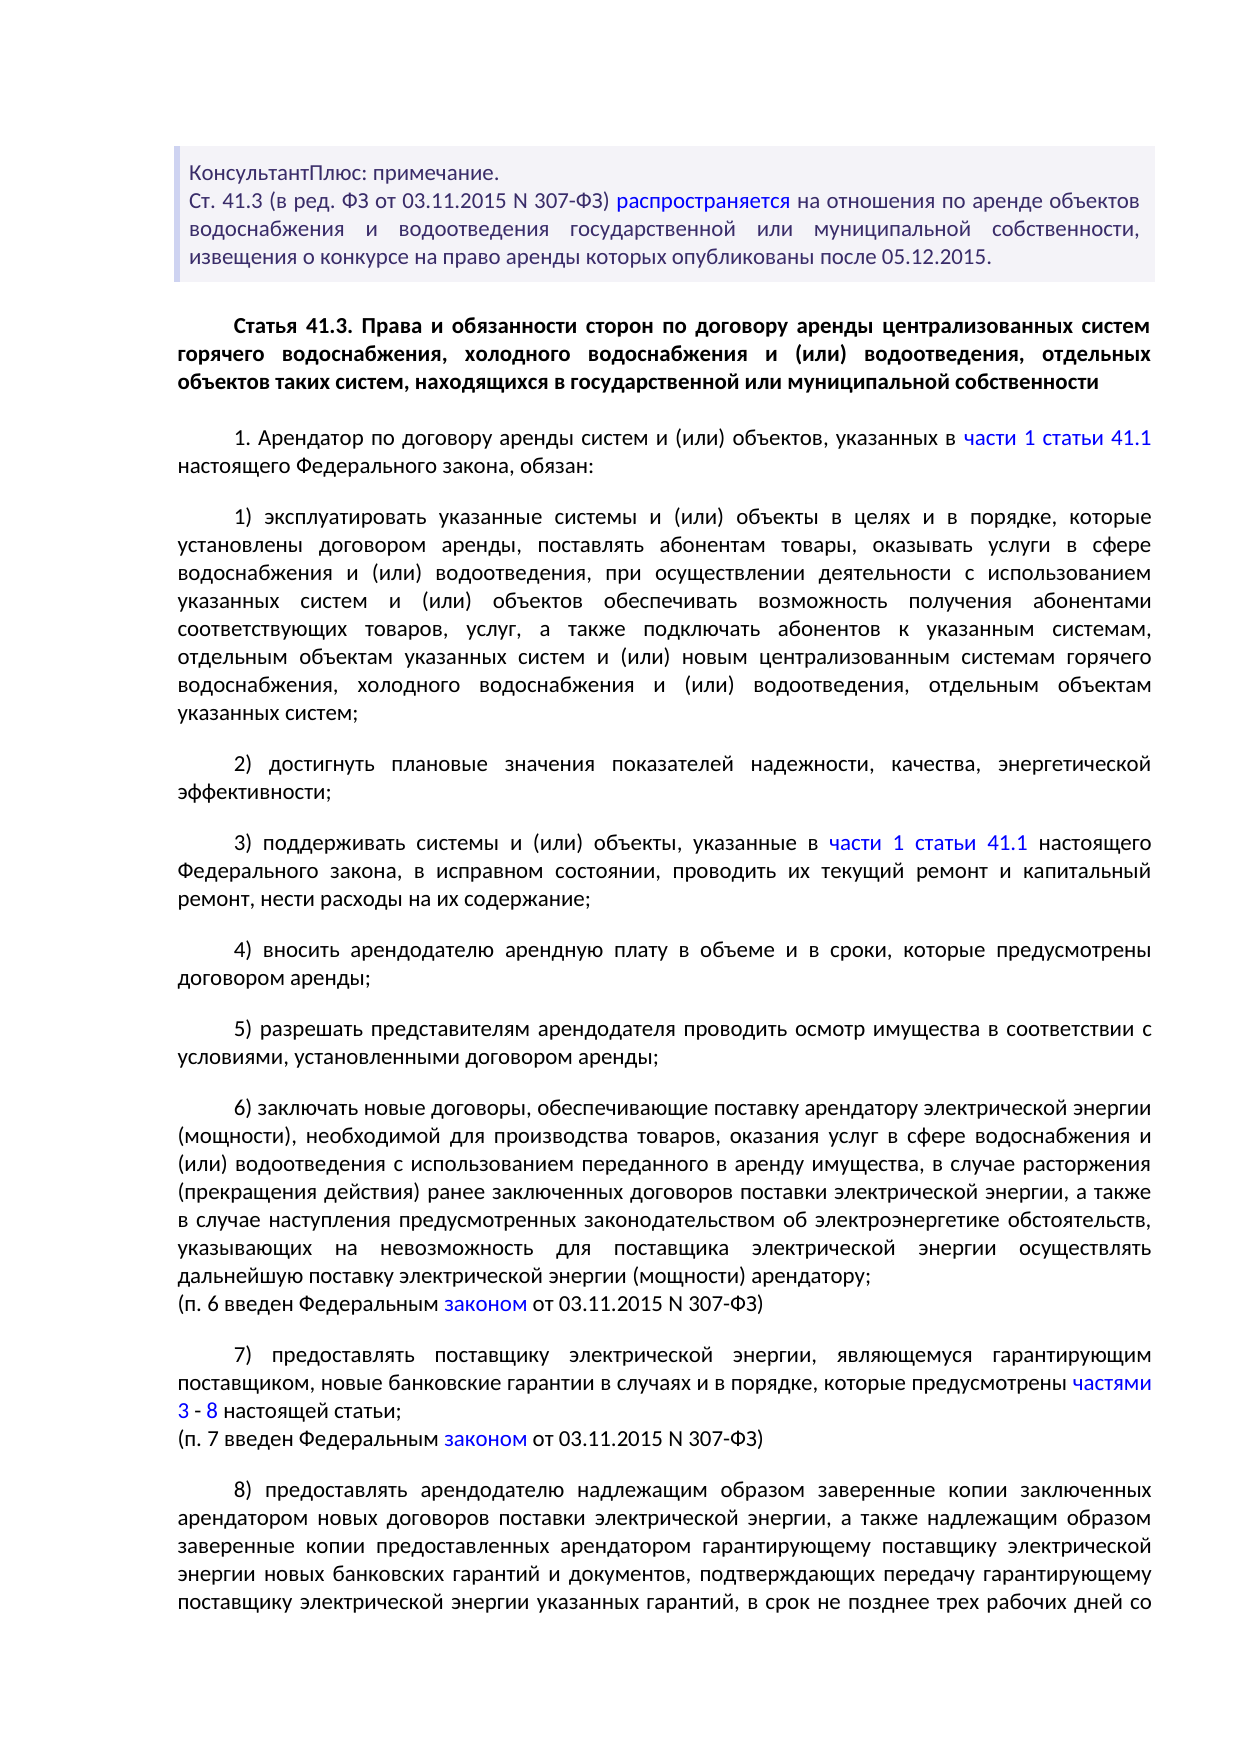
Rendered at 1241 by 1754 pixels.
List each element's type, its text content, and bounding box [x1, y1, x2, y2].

text 2) достигнуть плановые значения показателей надежности, качества, энергетической эффективности; [177, 749, 1152, 805]
table_header КонсультантПлюс: примечание. Ст. 41.3 (в ред. ФЗ от 03.11.2015 N 307-ФЗ) распространяется на отношения по аренде объектов водоснабжения и водоотведения государственной или муниципальной собственности, извещения о конкурсе на право аренды которых опубликованы после 05.12.2015. [180, 146, 1149, 282]
text 5) разрешать представителям арендодателя проводить осмотр имущества в соответствии с условиями, установленными договором аренды; [177, 1014, 1152, 1070]
text 6) заключать новые договоры, обеспечивающие поставку арендатору электрической энергии (мощности), необходимой для производства товаров, оказания услуг в сфере водоснабжения и (или) водоотведения с использованием переданного в аренду имущества, в случае расторжения (прекращения действия) ранее заключенных договоров поставки электрической энергии, а также в случае наступления предусмотренных законодательством об электроэнергетике обстоятельств, указывающих на невозможность для поставщика электрической энергии осуществлять дальнейшую поставку электрической энергии (мощности) арендатору; [177, 1093, 1152, 1289]
title Статья 41.3. Права и обязанности сторон по договору аренды централизованных систем горячего водоснабжения, холодного водоснабжения и (или) водоотведения, отдельных объектов таких систем, находящихся в государственной или муниципальной собственности [177, 311, 1152, 395]
text 3) поддерживать системы и (или) объекты, указанные в части 1 статьи 41.1 настоящего Федерального закона, в исправном состоянии, проводить их текущий ремонт и капитальный ремонт, нести расходы на их содержание; [177, 828, 1152, 912]
text 1) эксплуатировать указанные системы и (или) объекты в целях и в порядке, которые установлены договором аренды, поставлять абонентам товары, оказывать услуги в сфере водоснабжения и (или) водоотведения, при осуществлении деятельности с использованием указанных систем и (или) объектов обеспечивать возможность получения абонентами соответствующих товаров, услуг, а также подключать абонентов к указанным системам, отдельным объектам указанных систем и (или) новым централизованным системам горячего водоснабжения, холодного водоснабжения и (или) водоотведения, отдельным объектам указанных систем; [177, 502, 1152, 726]
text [177, 1475, 1152, 1615]
text 1. Арендатор по договору аренды систем и (или) объектов, указанных в части 1 статьи 41.1 настоящего Федерального закона, обязан: [177, 423, 1152, 479]
text 7) предоставлять поставщику электрической энергии, являющемуся гарантирующим поставщиком, новые банковские гарантии в случаях и в порядке, которые предусмотрены частями 3 - 8 настоящей статьи; [177, 1340, 1152, 1424]
text (п. 6 введен Федеральным законом от 03.11.2015 N 307-ФЗ) [177, 1289, 1152, 1317]
text (п. 7 введен Федеральным законом от 03.11.2015 N 307-ФЗ) [177, 1424, 1152, 1452]
text 4) вносить арендодателю арендную плату в объеме и в сроки, которые предусмотрены договором аренды; [177, 935, 1152, 991]
